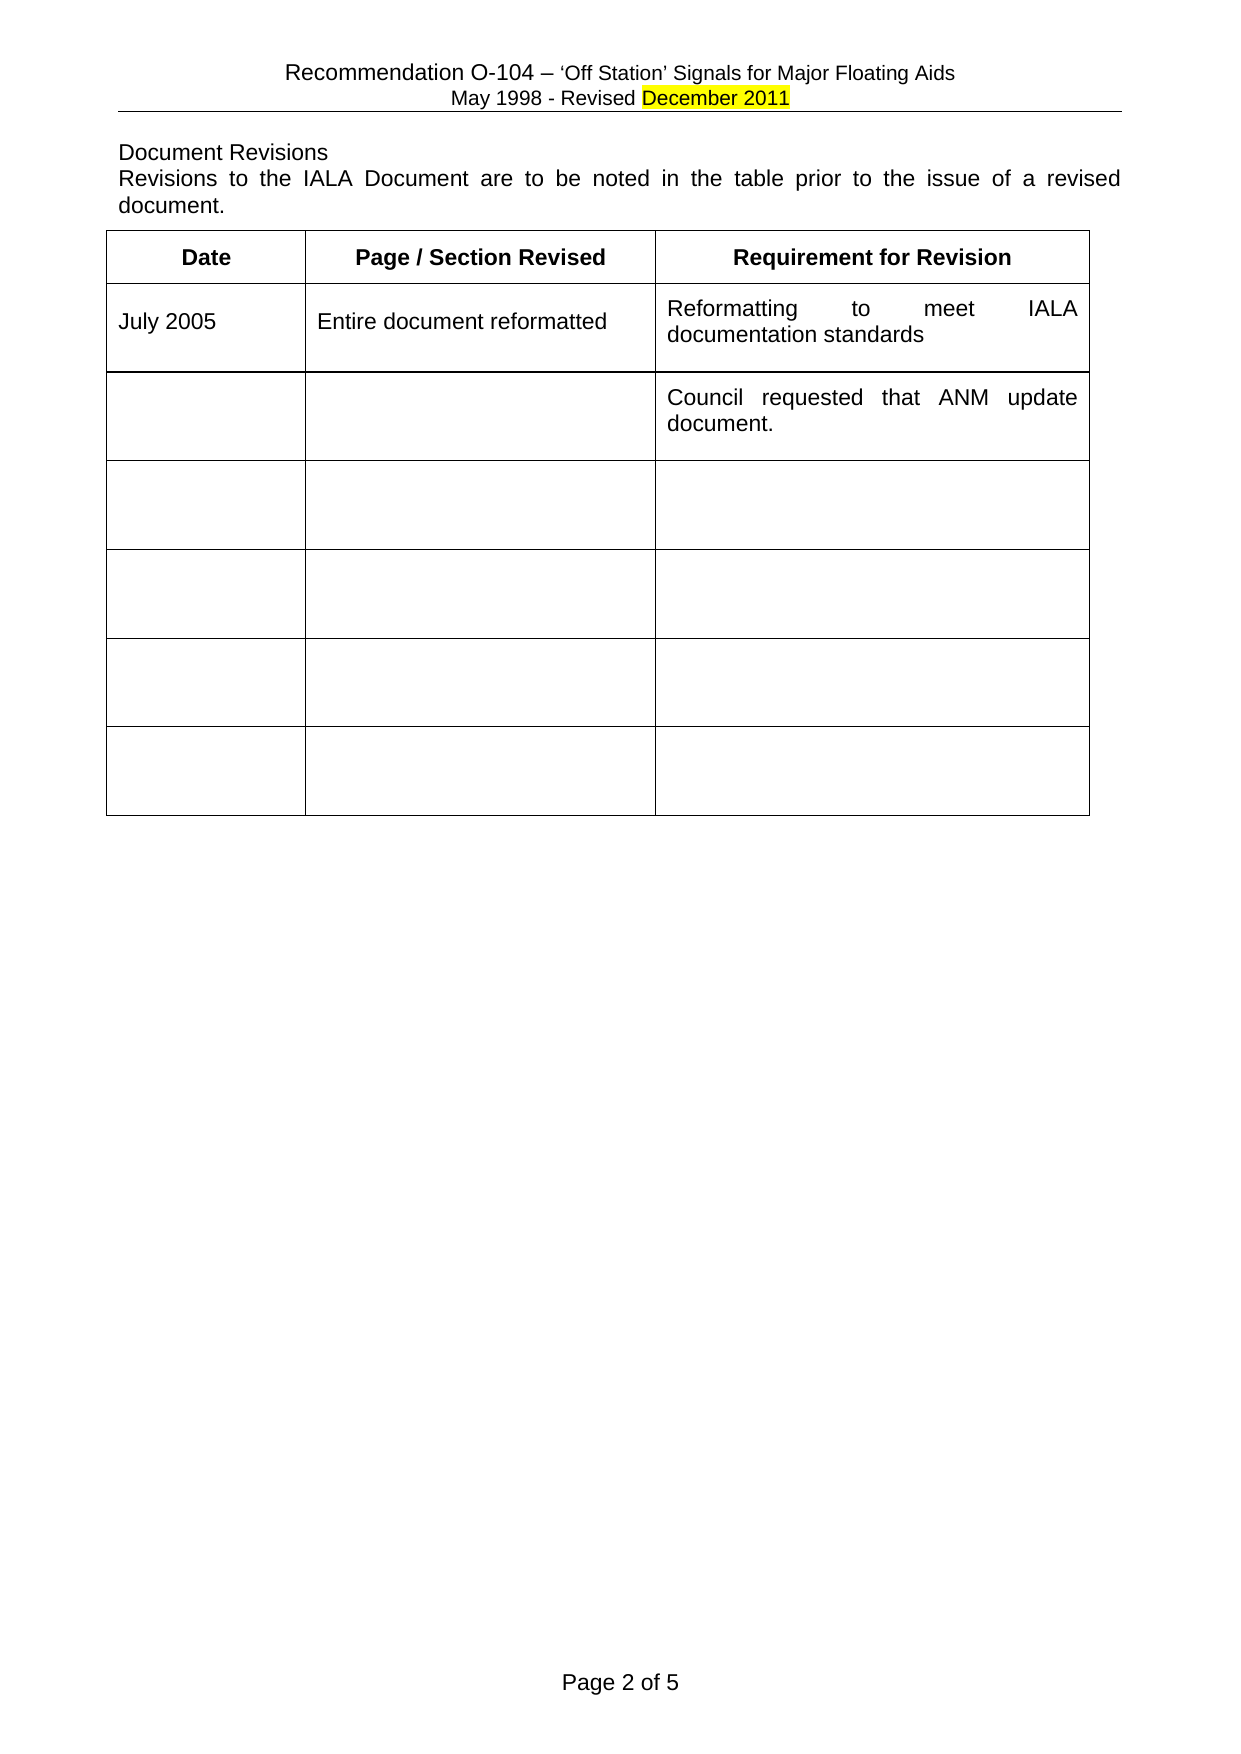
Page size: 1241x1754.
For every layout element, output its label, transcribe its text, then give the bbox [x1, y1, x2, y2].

table_cell [656, 639, 1089, 726]
table_cell [107, 373, 305, 460]
table_cell Entire document reformatted [306, 284, 655, 371]
table_cell [306, 461, 655, 549]
text Revisions to the IALA Document are to be noted in the table prior to the issue of a revised document. [118, 165, 1122, 218]
table_cell Council requested that ANM update document. [656, 373, 1089, 460]
table_cell [306, 550, 655, 637]
table_cell [656, 461, 1089, 549]
table_header Requirement for Revision [656, 231, 1089, 283]
title Document Revisions [118, 139, 1122, 165]
table_cell [656, 727, 1089, 815]
table_cell [656, 550, 1089, 637]
table_cell [107, 639, 305, 726]
table_cell Reformatting to meet IALA documentation standards [656, 284, 1089, 371]
table_header Page / Section Revised [306, 231, 655, 283]
table_cell [306, 727, 655, 815]
table_cell [306, 639, 655, 726]
table_cell [306, 373, 655, 460]
table_header Date [107, 231, 305, 283]
table_cell [107, 550, 305, 637]
table_cell July 2005 [107, 284, 305, 371]
table_cell [107, 727, 305, 815]
table_cell [107, 461, 305, 549]
